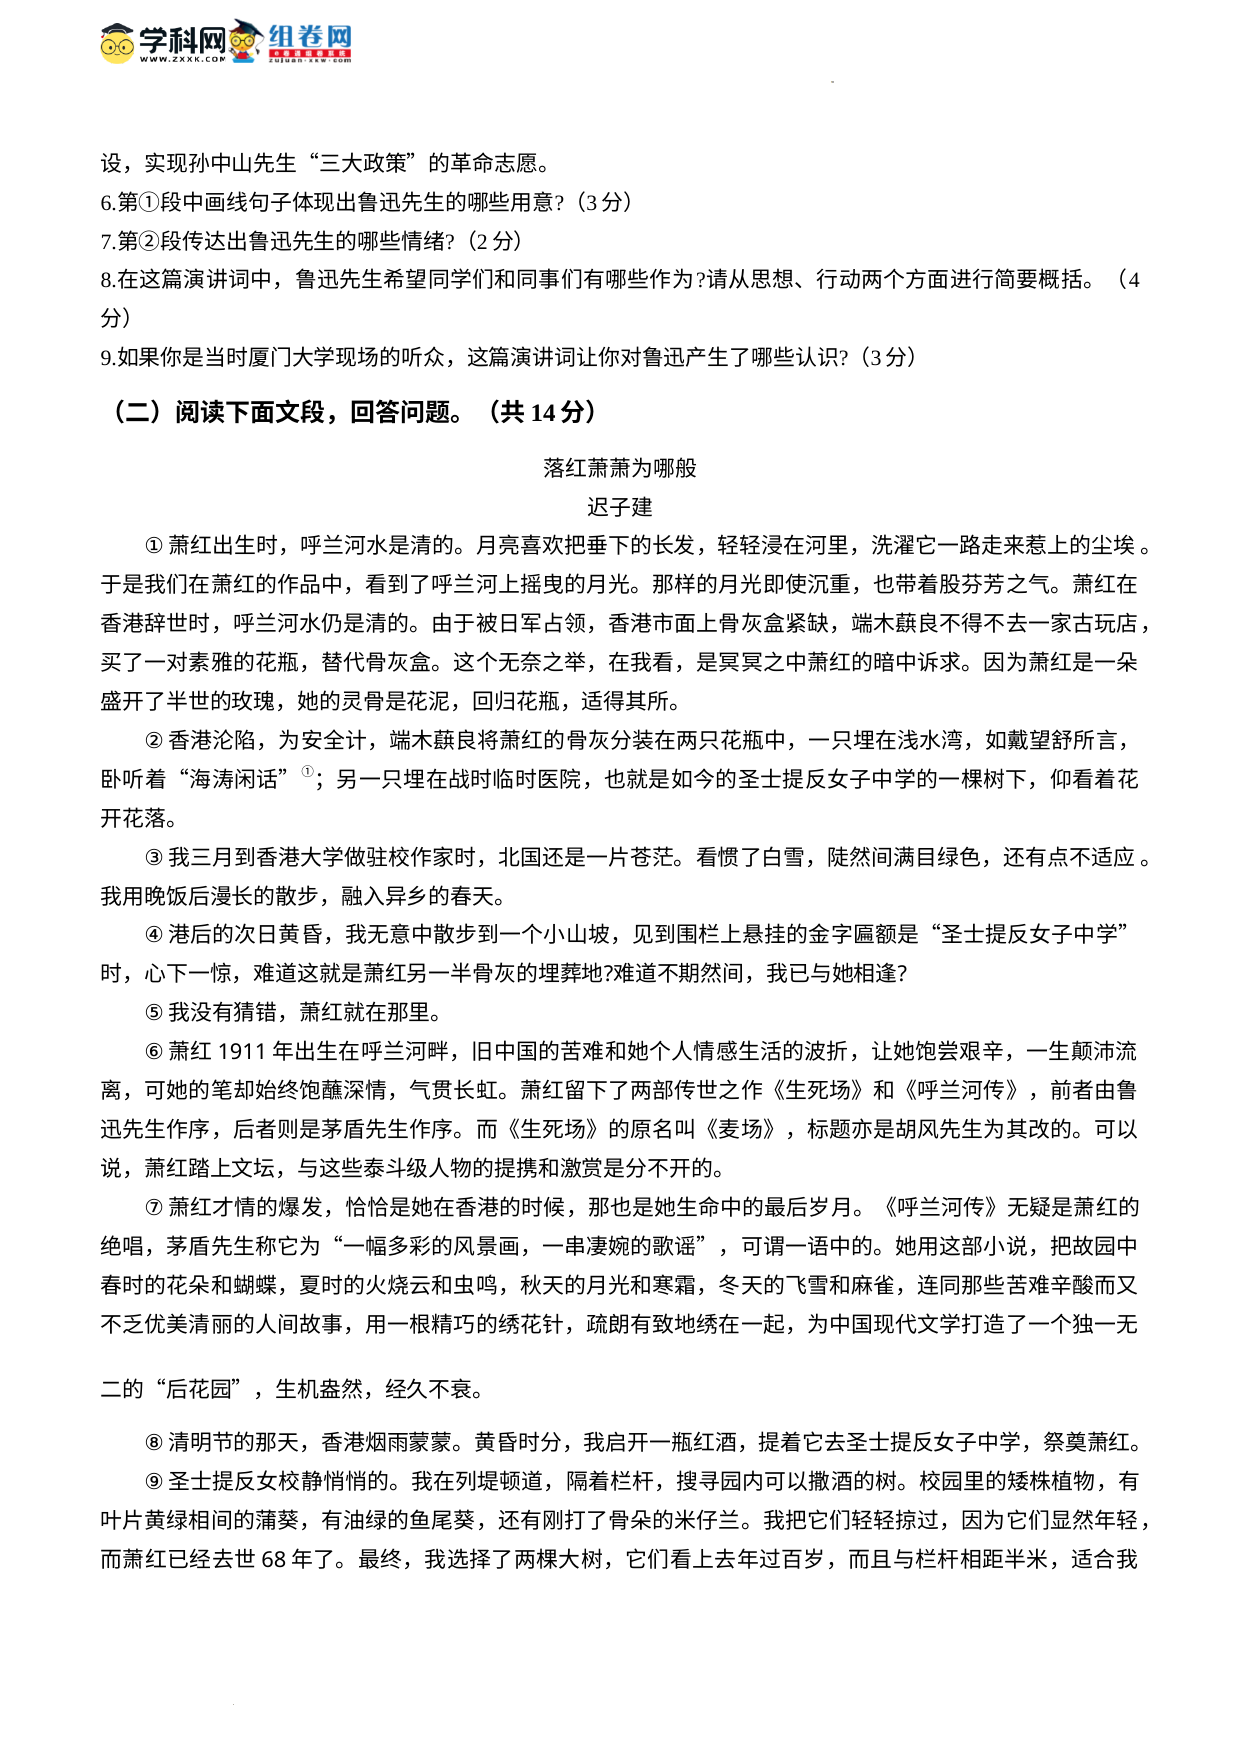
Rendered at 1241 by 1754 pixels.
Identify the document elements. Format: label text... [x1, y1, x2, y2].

text 9.如果你是当时厦门大学现场的听众，这篇演讲词让你对鲁迅产生了哪些认识?（3分） [100, 340, 1140, 372]
text 迟子建 [100, 489, 1140, 522]
text ⑤我没有猜错，萧红就在那里。 [100, 995, 1140, 1027]
text 落红萧萧为哪般 [100, 451, 1140, 483]
text ③我三月到香港大学做驻校作家时，北国还是一片苍茫。看惯了白雪，陡然间满目绿色，还有点不适应。我用晚饭后漫长的散步，融入异乡的春天。 [100, 839, 1140, 911]
text ①萧红出生时，呼兰河水是清的。月亮喜欢把垂下的长发，轻轻浸在河里，洗濯它一路走来惹上的尘埃。于是我们在萧红的作品中，看到了呼兰河上摇曳的月光。那样的月光即使沉重，也带着股芬芳之气。萧红在香港辞世时，呼兰河水仍是清的。由于被日军占领，香港市面上骨灰盒紧缺，端木蕻良不得不去一家古玩店，买了一对素雅的花瓶，替代骨灰盒。这个无奈之举，在我看，是冥冥之中萧红的暗中诉求。因为萧红是一朵盛开了半世的玫瑰，她的灵骨是花泥，回归花瓶，适得其所。 [100, 528, 1140, 716]
text ⑦萧红才情的爆发，恰恰是她在香港的时候，那也是她生命中的最后岁月。《呼兰河传》无疑是萧红的绝唱，茅盾先生称它为“一幅多彩的风景画，一串凄婉的歌谣”，可谓一语中的。她用这部小说，把故园中春时的花朵和蝴蝶，夏时的火烧云和虫鸣，秋天的月光和寒霜，冬天的飞雪和麻雀，连同那些苦难辛酸而又不乏优美清丽的人间故事，用一根精巧的绣花针，疏朗有致地绣在一起，为中国现代文学打造了一个独一无二的“后花园”，生机盎然，经久不衰。 [100, 1189, 1140, 1417]
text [100, 146, 1140, 178]
text ②香港沦陷，为安全计，端木蕻良将萧红的骨灰分装在两只花瓶中，一只埋在浅水湾，如戴望舒所言，卧听着“海涛闲话”①；另一只埋在战时临时医院，也就是如今的圣士提反女子中学的一棵树下，仰看着花开花落。 [100, 723, 1140, 833]
text 6.第①段中画线句子体现出鲁迅先生的哪些用意?（3分） [100, 184, 1140, 217]
text 7.第②段传达出鲁迅先生的哪些情绪?（2分） [100, 223, 1140, 256]
text ⑥萧红1911年出生在呼兰河畔，旧中国的苦难和她个人情感生活的波折，让她饱尝艰辛，一生颠沛流离，可她的笔却始终饱蘸深情，气贯长虹。萧红留下了两部传世之作《生死场》和《呼兰河传》，前者由鲁迅先生作序，后者则是茅盾先生作序。而《生死场》的原名叫《麦场》，标题亦是胡风先生为其改的。可以说，萧红踏上文坛，与这些泰斗级人物的提携和激赏是分不开的。 [100, 1034, 1140, 1183]
text （二）阅读下面文段，回答问题。（共14分） [100, 378, 1140, 443]
text ⑧清明节的那天，香港烟雨蒙蒙。黄昏时分，我启开一瓶红酒，提着它去圣士提反女子中学，祭奠萧红。 [100, 1424, 1140, 1457]
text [100, 1463, 1140, 1574]
picture [100, 18, 352, 64]
text 8.在这篇演讲词中，鲁迅先生希望同学们和同事们有哪些作为?请从思想、行动两个方面进行简要概括。（4分） [100, 262, 1140, 333]
text ④港后的次日黄昏，我无意中散步到一个小山坡，见到围栏上悬挂的金字匾额是“圣士提反女子中学”时，心下一惊，难道这就是萧红另一半骨灰的埋葬地?难道不期然间，我已与她相逢? [100, 917, 1140, 988]
